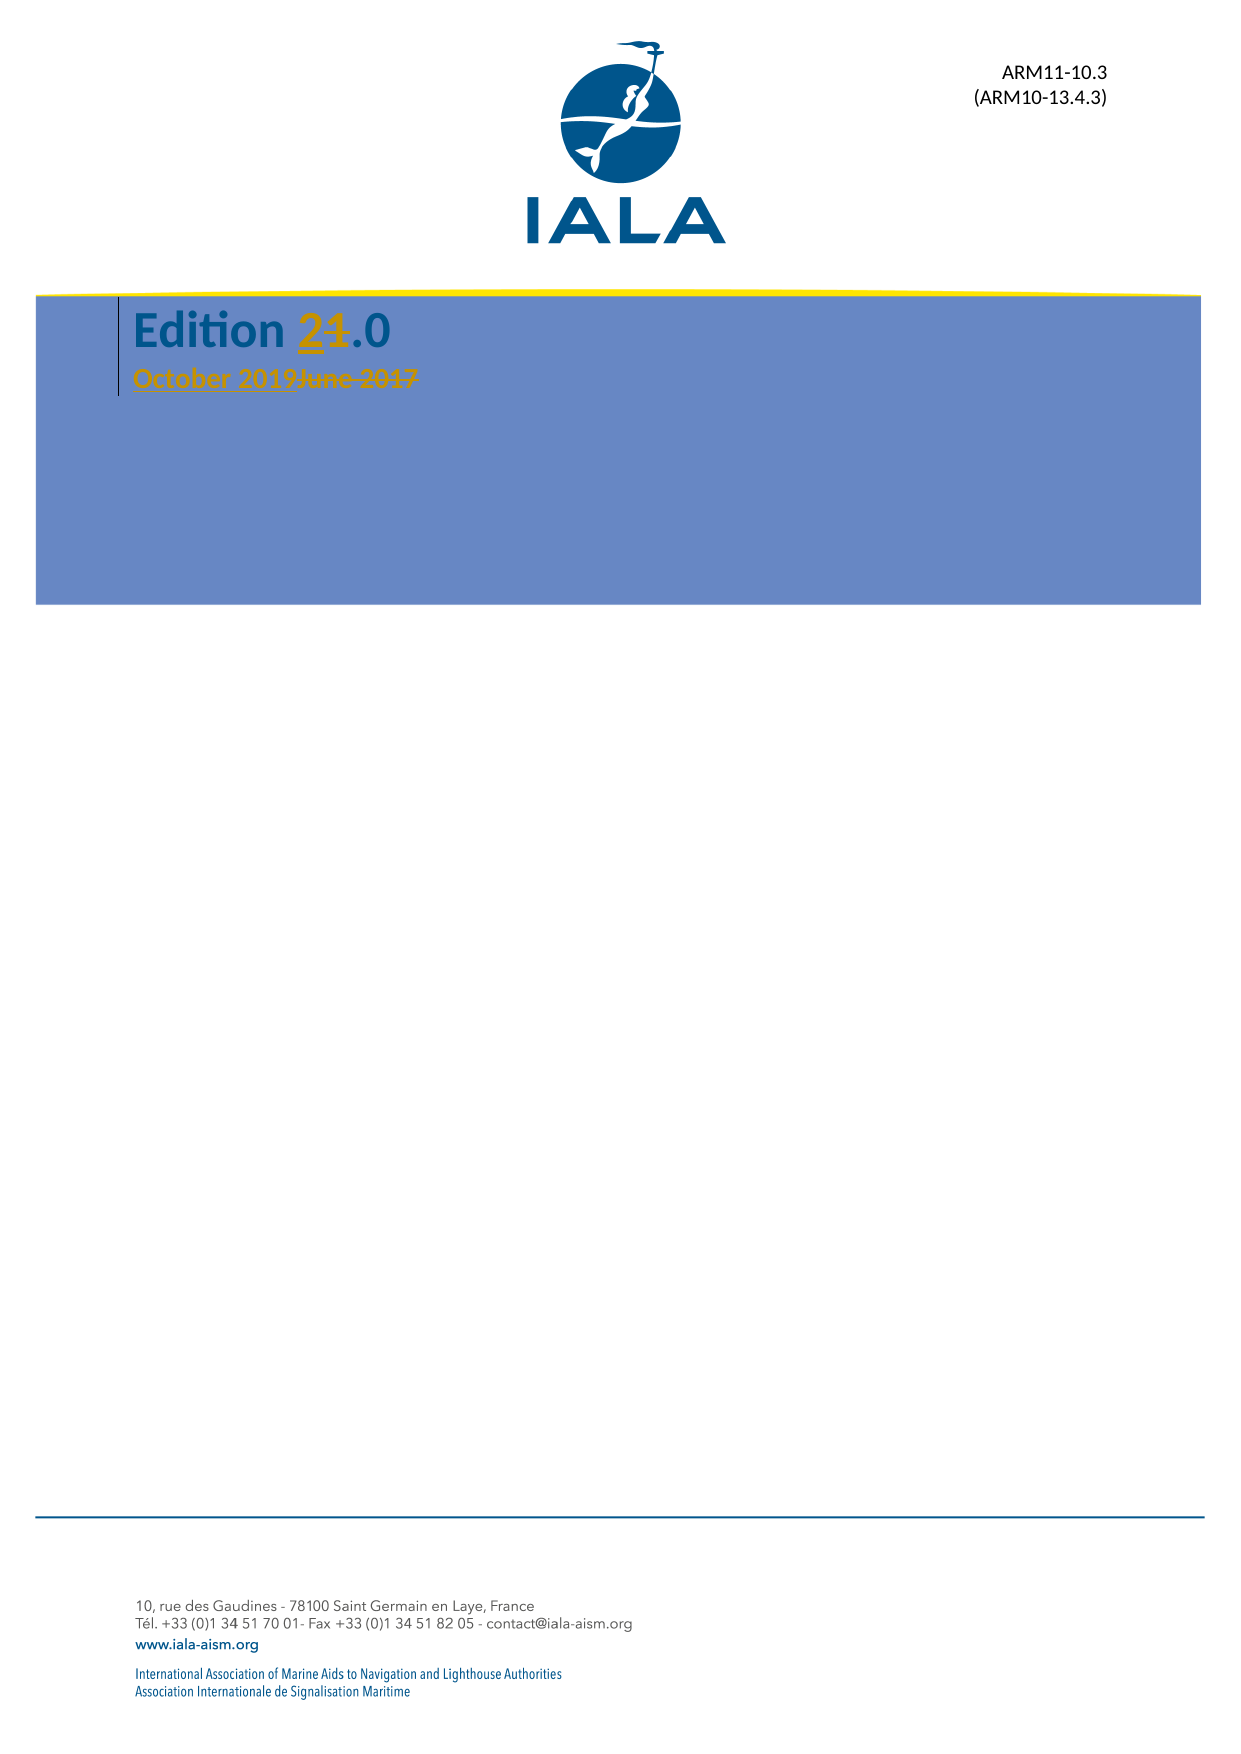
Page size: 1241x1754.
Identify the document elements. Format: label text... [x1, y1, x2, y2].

picture [129, 1595, 663, 1714]
picture [0, 29, 1240, 616]
text Edition .0 [133, 297, 1107, 360]
